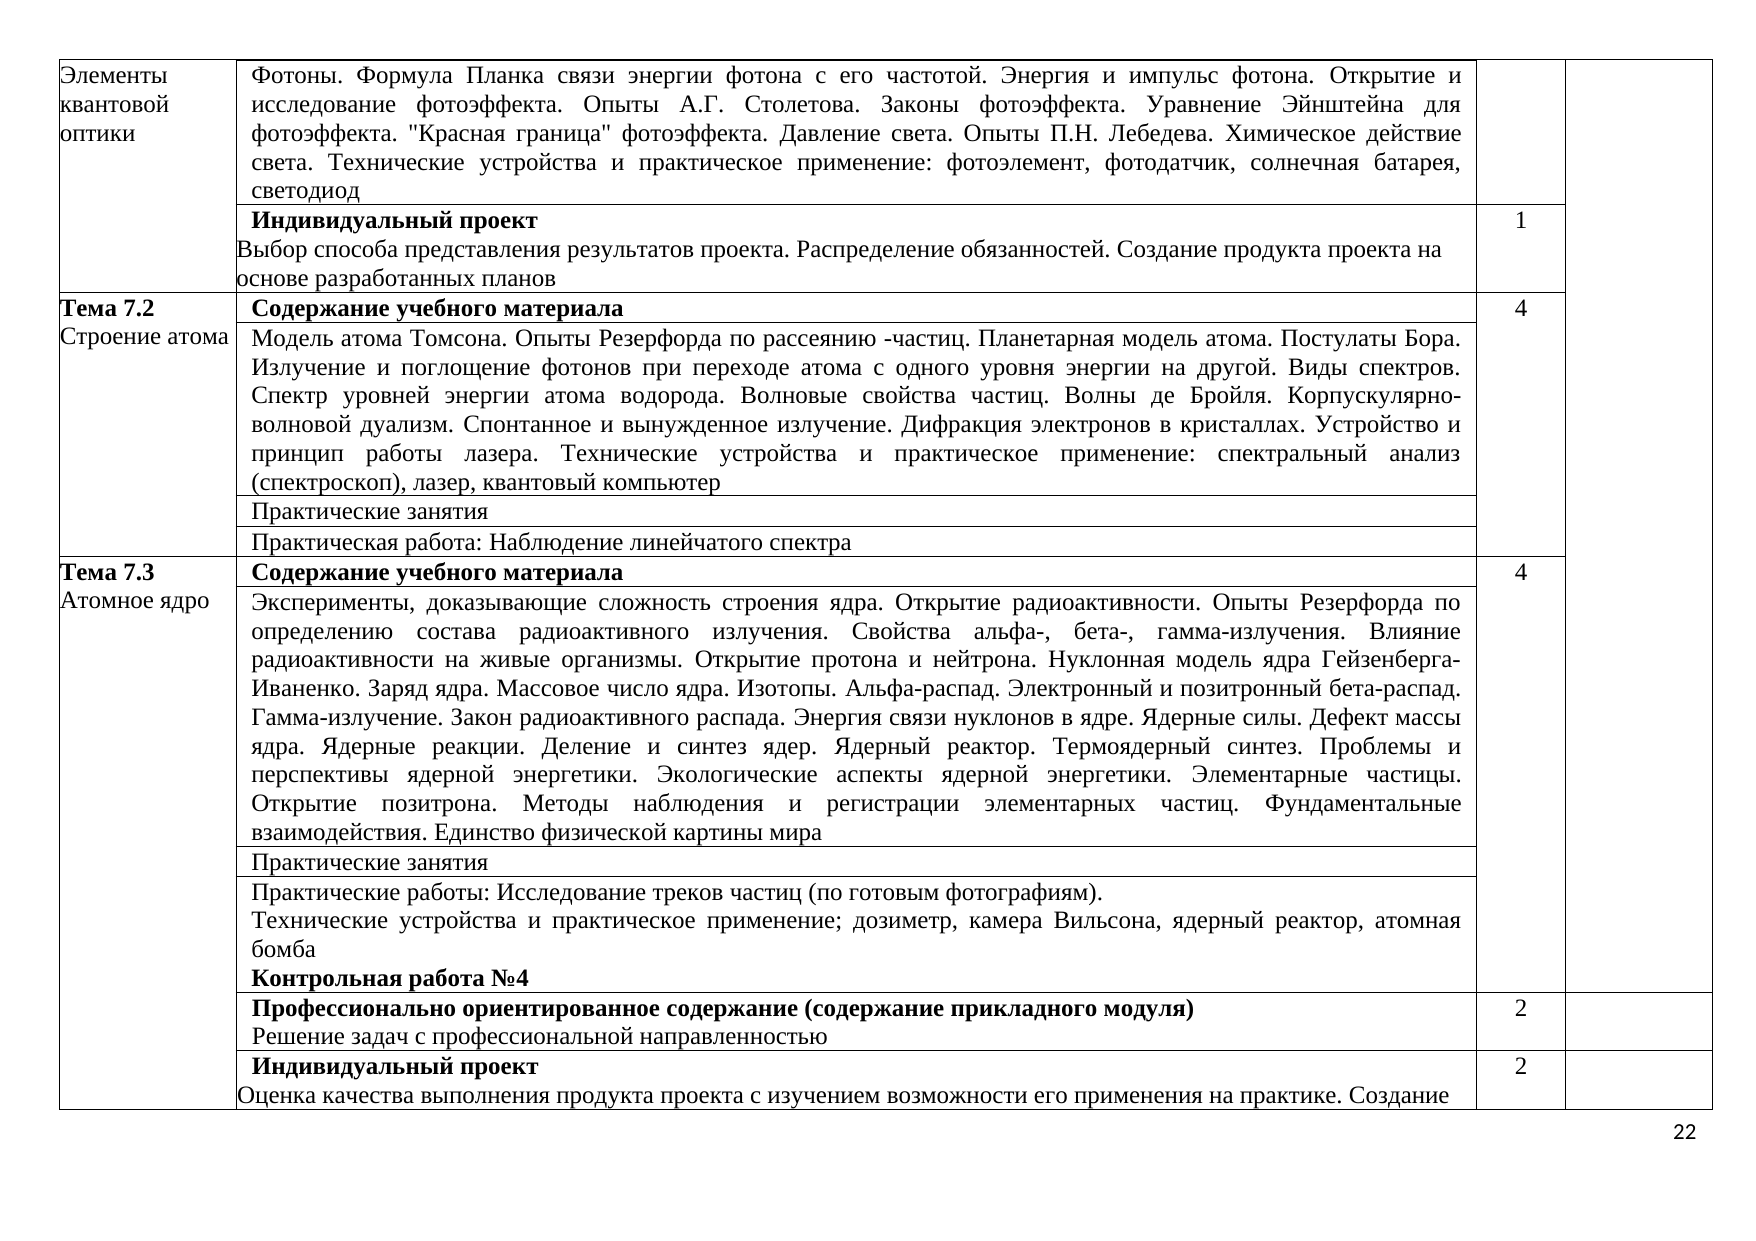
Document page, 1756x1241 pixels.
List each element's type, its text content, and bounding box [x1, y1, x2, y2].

table_cell 2 [1477, 993, 1565, 1050]
table_cell 4 [1477, 60, 1565, 204]
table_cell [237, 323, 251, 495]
table_cell Эксперименты, доказывающие сложность строения ядра. Открытие радиоактивности. Опыты Резерфорда по определению состава радиоактивного излучения. Свойства альфа-, бета-, гамма-излучения. Влияние радиоактивности на живые организмы. Открытие протона и нейтрона. Нуклонная модель ядра Гейзенберга-Иваненко. Заряд ядра. Массовое число ядра. Изотопы. Альфа-распад. Электронный и позитронный бета-распад. Гамма-излучение. Закон радиоактивного распада. Энергия связи нуклонов в ядре. Ядерные силы. Дефект массы ядра. Ядерные реакции. Деление и синтез ядер. Ядерный реактор. Термоядерный синтез. Проблемы и перспективы ядерной энергетики. Экологические аспекты ядерной энергетики. Элементарные частицы. Открытие позитрона. Методы наблюдения и регистрации элементарных частиц. Фундаментальные взаимодействия. Единство физической картины мира [237, 587, 1476, 846]
table_cell Профессионально ориентированное содержание (содержание прикладного модуля) Решение задач с профессиональной направленностью [237, 993, 1476, 1050]
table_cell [237, 1051, 1476, 1109]
table_cell Индивидуальный проект Выбор способа представления результатов проекта. Распределение обязанностей. Создание продукта проекта на основе разработанных планов [237, 205, 1476, 292]
table_cell 4 [1477, 293, 1565, 556]
table_cell 4 [1477, 557, 1565, 992]
table_cell Практическая работа: Наблюдение линейчатого спектра [237, 527, 1476, 556]
table_cell Практические занятия [237, 496, 1476, 526]
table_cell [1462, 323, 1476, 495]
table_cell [60, 60, 236, 292]
table_cell Фотоны. Формула Планка связи энергии фотона с его частотой. Энергия и импульс фотона. Открытие и исследование фотоэффекта. Опыты А.Г. Столетова. Законы фотоэффекта. Уравнение Эйнштейна для фотоэффекта. "Красная граница" фотоэффекта. Давление света. Опыты П.Н. Лебедева. Химическое действие света. Технические устройства и практическое применение: фотоэлемент, фотодатчик, солнечная батарея, светодиод [237, 61, 1476, 204]
table_cell Содержание учебного материала [237, 293, 1476, 322]
table_cell 2 [1477, 1051, 1565, 1109]
table_cell Тема 7.2 Строение атома [60, 293, 236, 556]
table_cell Практические занятия [237, 847, 1476, 876]
table_cell 1 [1477, 205, 1565, 292]
table_cell Практические работы: Исследование треков частиц (по готовым фотографиям). Технические устройства и практическое применение; дозиметр, камера Вильсона, ядерный реактор, атомная бомба Контрольная работа №4 [237, 877, 1476, 992]
table_cell [1566, 993, 1712, 1050]
table_cell [1566, 1051, 1712, 1109]
table_cell Тема 7.3 Атомное ядро [60, 557, 236, 1109]
table_cell Содержание учебного материала [237, 557, 1476, 586]
